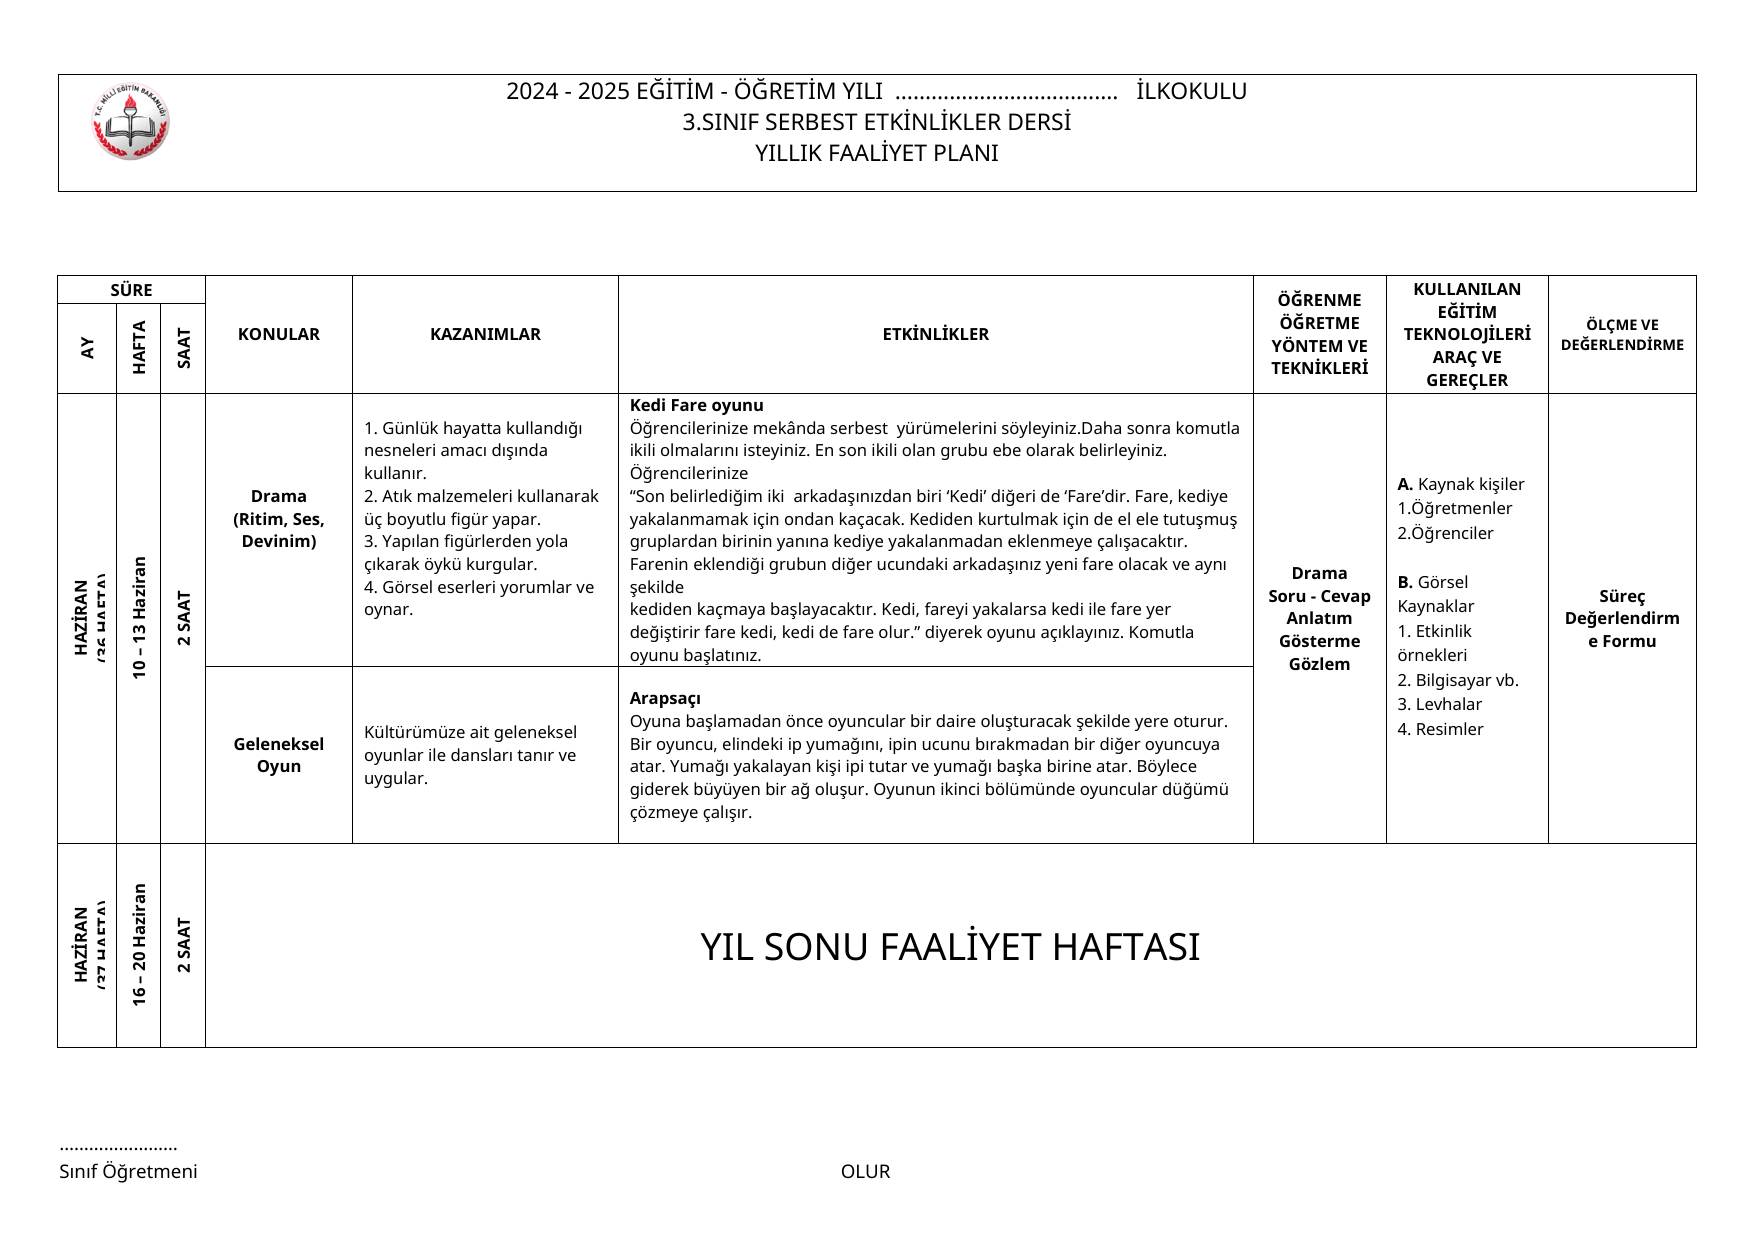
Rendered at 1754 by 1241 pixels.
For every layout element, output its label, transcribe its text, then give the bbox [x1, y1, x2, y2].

table_header ÖLÇME VE DEĞERLENDİRME [1549, 276, 1696, 393]
table_cell Drama (Ritim, Ses, Devinim) [206, 394, 352, 666]
table_cell Süreç Değerlendirme Formu [1549, 394, 1696, 843]
table_cell Drama Soru - Cevap Anlatım Gösterme Gözlem [1254, 394, 1386, 843]
table_cell YIL SONU FAALİYET HAFTASI [206, 844, 1696, 1047]
table_cell HAZİRAN (36.HAFTA) [58, 394, 116, 843]
table_cell Arapsaçı Oyuna başlamadan önce oyuncular bir daire oluşturacak şekilde yere oturur. Bir oyuncu, elindeki ip yumağını, ipin ucunu bırakmadan bir diğer oyuncuya atar. Yumağı yakalayan kişi ipi tutar ve yumağı başka birine atar. Böylece giderek büyüyen bir ağ oluşur. Oyunun ikinci bölümünde oyuncular düğümü çözmeye çalışır. [619, 667, 1253, 843]
table_cell Geleneksel Oyun [206, 667, 352, 843]
table_cell SAAT [161, 304, 205, 393]
table_header ETKİNLİKLER [619, 276, 1253, 393]
table_cell 1. Günlük hayatta kullandığı nesneleri amacı dışında kullanır. 2. Atık malzemeleri kullanarak üç boyutlu figür yapar. 3. Yapılan figürlerden yola çıkarak öykü kurgular. 4. Görsel eserleri yorumlar ve oynar. [353, 394, 618, 666]
table_header KULLANILAN EĞİTİM TEKNOLOJİLERİ ARAÇ VE GEREÇLER [1387, 276, 1548, 393]
table_cell Kültürümüze ait geleneksel oyunlar ile dansları tanır ve uygular. [353, 667, 618, 843]
table_header KONULAR [206, 276, 352, 393]
table_cell Kedi Fare oyunu Öğrencilerinize mekânda serbest yürümelerini söyleyiniz.Daha sonra komutla ikili olmalarını isteyiniz. En son ikili olan grubu ebe olarak belirleyiniz. Öğrencilerinize “Son belirlediğim iki arkadaşınızdan biri ‘Kedi’ diğeri de ‘Fare’dir. Fare, kediye yakalanmamak için ondan kaçacak. Kediden kurtulmak için de el ele tutuşmuş gruplardan birinin yanına kediye yakalanmadan eklenmeye çalışacaktır. Farenin eklendiği grubun diğer ucundaki arkadaşınız yeni fare olacak ve aynı şekilde kediden kaçmaya başlayacaktır. Kedi, fareyi yakalarsa kedi ile fare yer değiştirir fare kedi, kedi de fare olur.” diyerek oyunu açıklayınız. Komutla oyunu başlatınız. [619, 394, 1253, 666]
table_cell 10 – 13 Haziran [117, 394, 160, 843]
table_header KAZANIMLAR [353, 276, 618, 393]
table_cell HAFTA [117, 304, 160, 393]
text …………………… [59, 1131, 1695, 1156]
table_cell 2 SAAT [161, 394, 205, 843]
table_header SÜRE [58, 276, 205, 303]
table_cell AY [58, 304, 116, 393]
table_cell HAZİRAN (37.HAFTA) [58, 844, 116, 1047]
table_cell 2 SAAT [161, 844, 205, 1047]
table_cell 16 – 20 Haziran [117, 844, 160, 1047]
text Sınıf Öğretmeni OLUR [59, 1158, 1695, 1184]
picture [85, 77, 175, 167]
table_cell A. Kaynak kişiler 1.Öğretmenler 2.Öğrenciler B. Görsel Kaynaklar 1. Etkinlik örnekleri 2. Bilgisayar vb. 3. Levhalar 4. Resimler [1387, 394, 1548, 843]
table_header ÖĞRENME ÖĞRETME YÖNTEM VE TEKNİKLERİ [1254, 276, 1386, 393]
